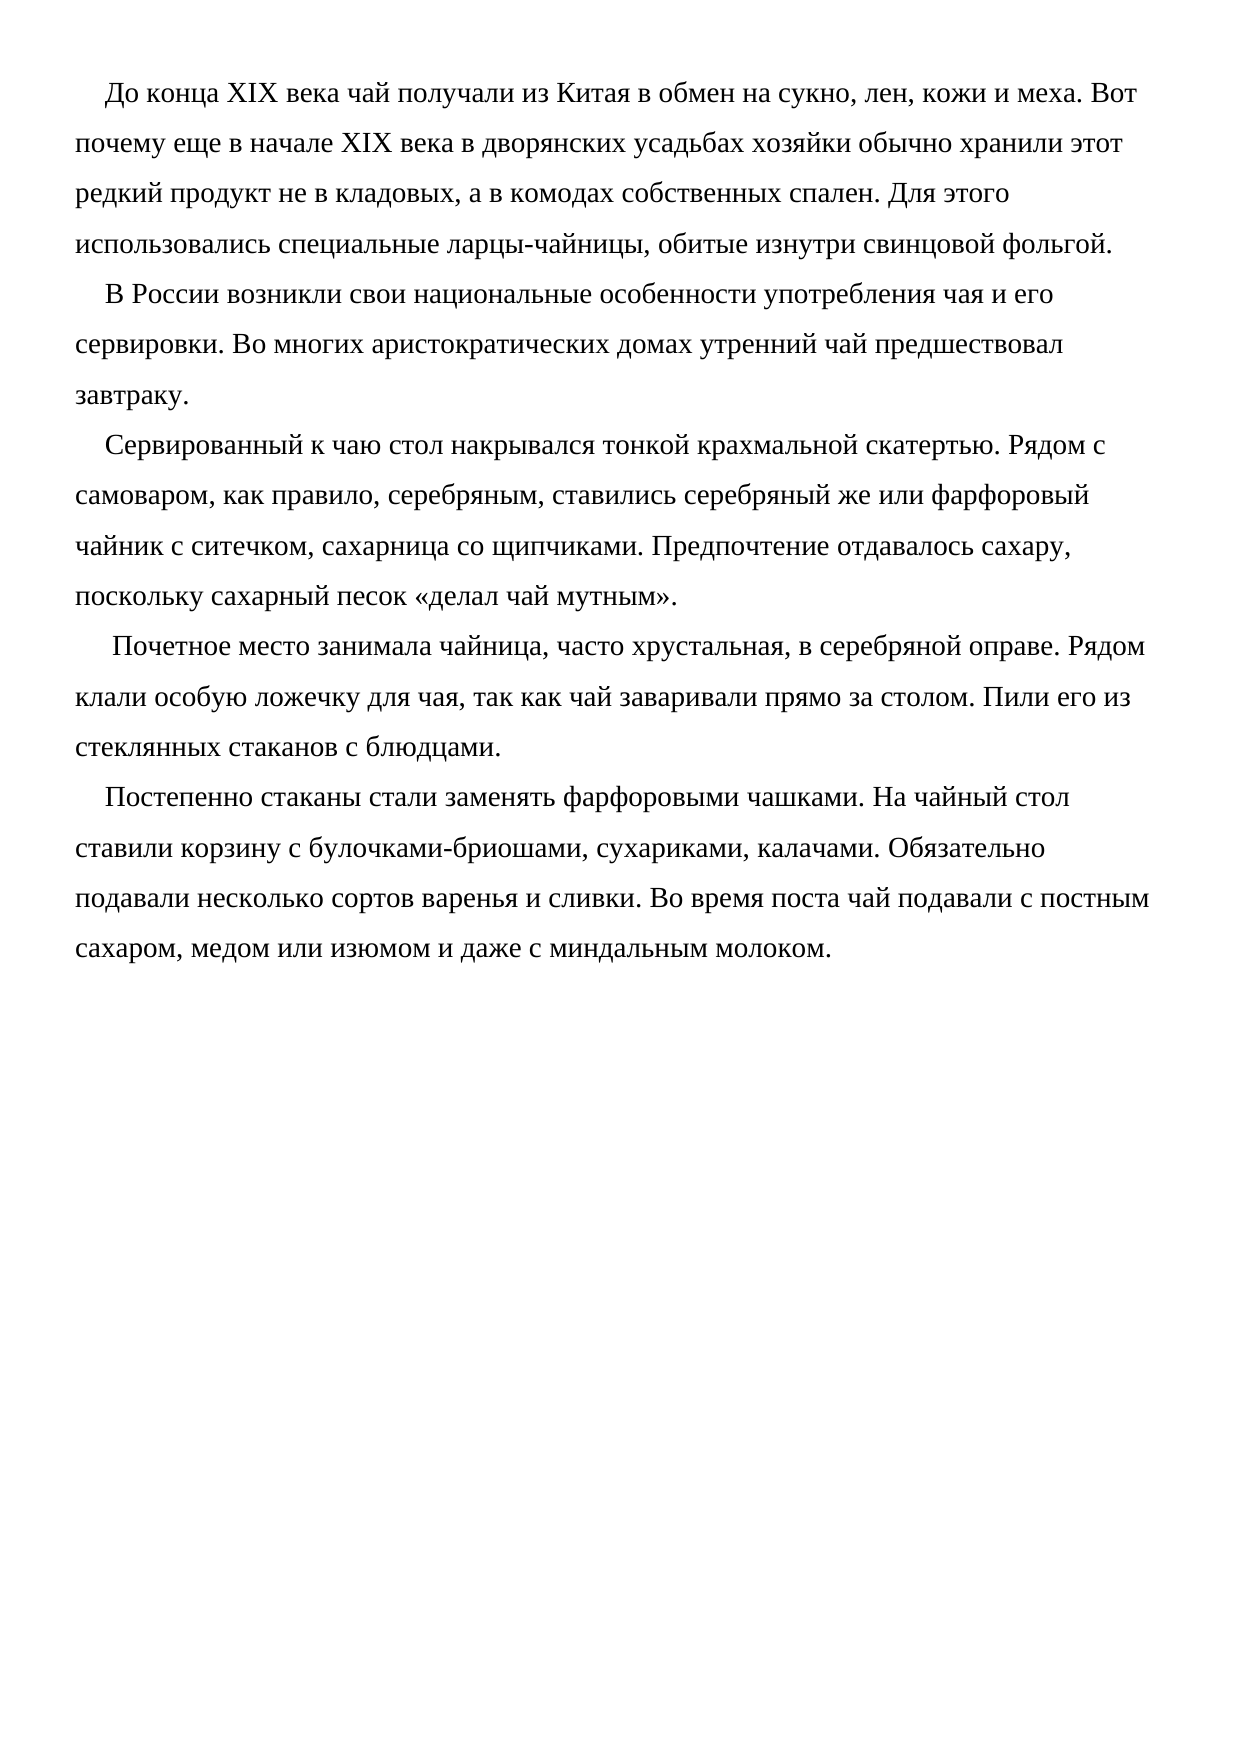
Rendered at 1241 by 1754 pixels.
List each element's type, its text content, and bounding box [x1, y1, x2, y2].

text Сервированный к чаю стол накрывался тонкой крахмальной скатертью. Рядом с самоваром, как правило, серебряным, ставились серебряный же или фарфоровый чайник с ситечком, сахарница со щипчиками. Предпочтение отдавалось сахару, поскольку сахарный песок «делал чай мутным». [75, 427, 1165, 612]
text Постепенно стаканы стали заменять фарфоровыми чашками. На чайный стол ставили корзину с булочками-бриошами, сухариками, калачами. Обязательно подавали несколько сортов варенья и сливки. Во время поста чай подавали с постным сахаром, медом или изюмом и даже с миндальным молоком. [75, 779, 1165, 964]
text В России возникли свои национальные особенности употребления чая и его сервировки. Во многих аристократических домах утренний чай предшествовал завтраку. [75, 276, 1165, 410]
text До конца XIX века чай получали из Китая в обмен на сукно, лен, кожи и меха. Вот почему еще в начале XIX века в дворянских усадьбах хозяйки обычно хранили этот редкий продукт не в кладовых, а в комодах собственных спален. Для этого использовались специальные ларцы-чайницы, обитые изнутри свинцовой фольгой. [75, 75, 1165, 259]
text Почетное место занимала чайница, часто хрустальная, в серебряной оправе. Рядом клали особую ложечку для чая, так как чай заваривали прямо за столом. Пили его из стеклянных стаканов с блюдцами. [75, 628, 1165, 763]
